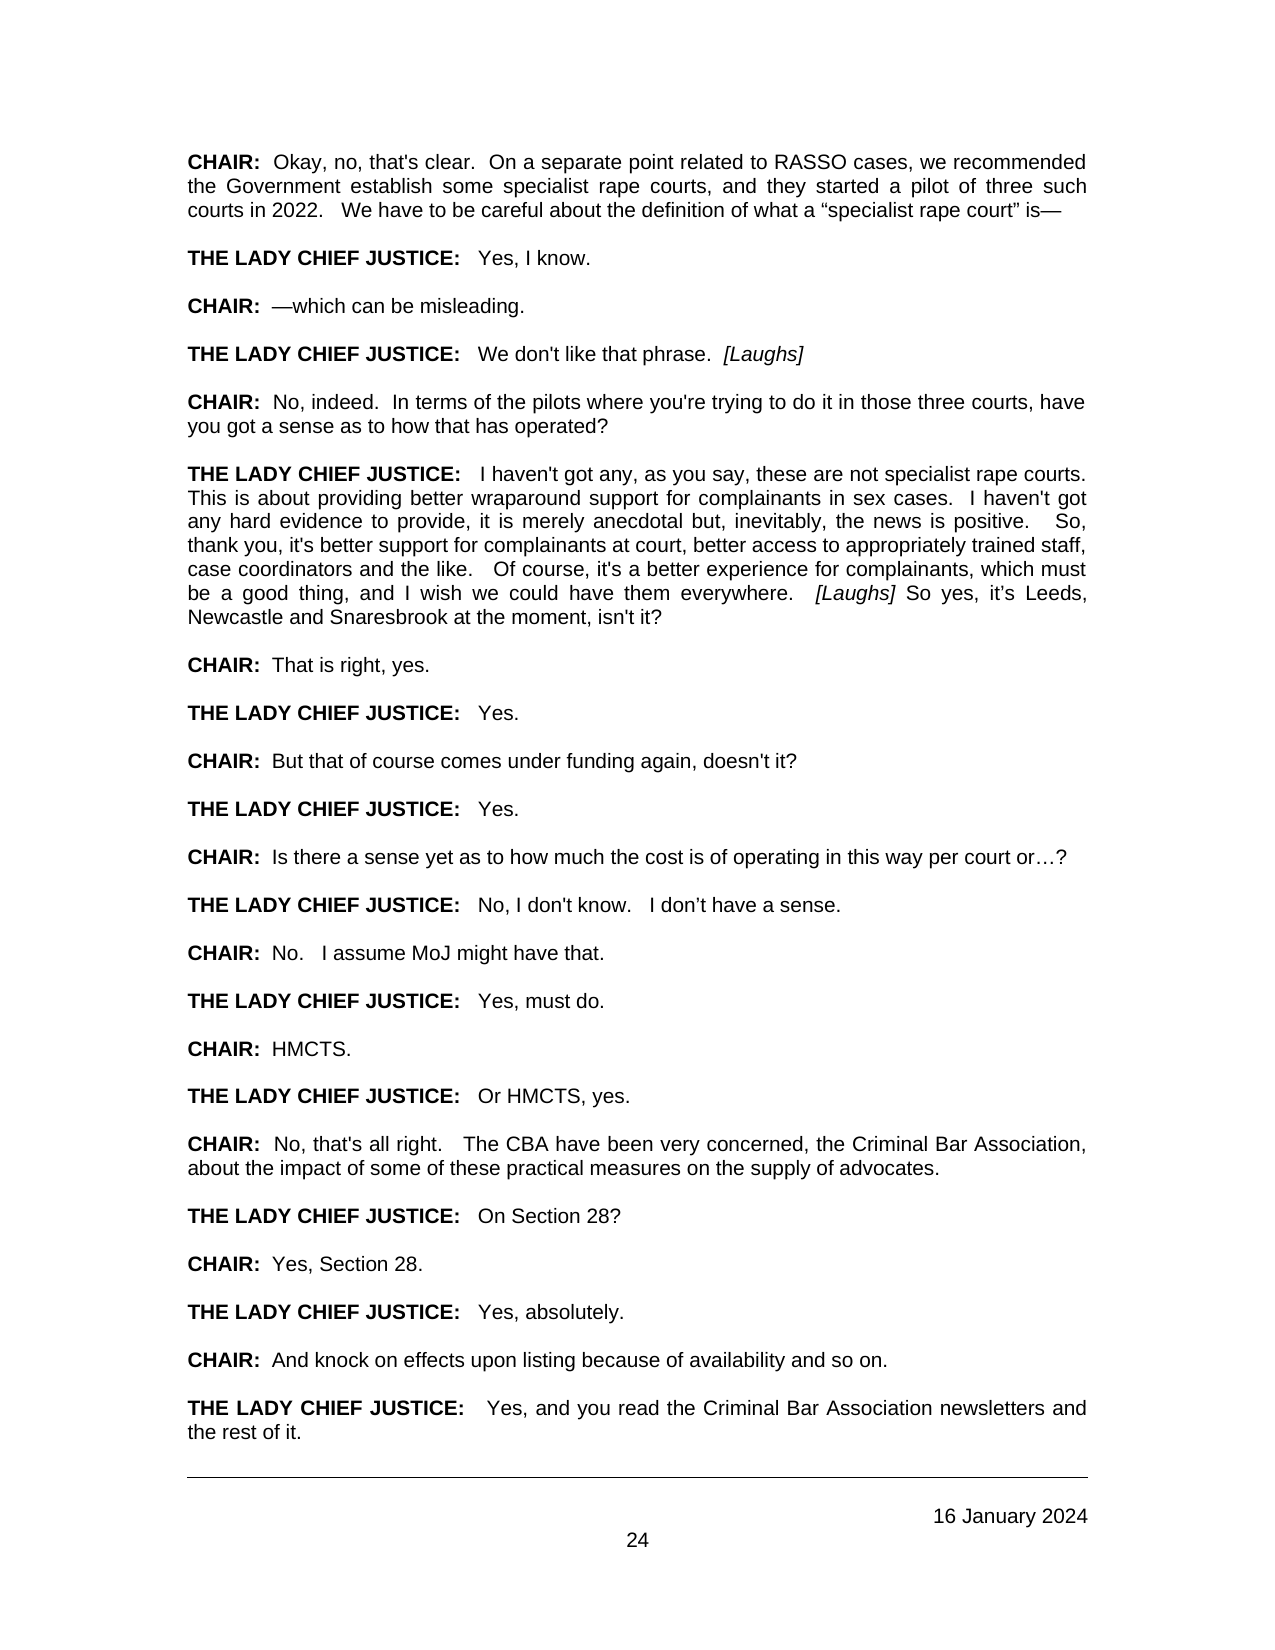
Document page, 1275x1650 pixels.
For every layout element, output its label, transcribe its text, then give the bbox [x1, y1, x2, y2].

text THE LADY CHIEF JUSTICE: Yes, absolutely. [187, 1300, 1088, 1324]
text THE LADY CHIEF JUSTICE: No, I don't know. I don’t have a sense. [187, 893, 1088, 917]
text THE LADY CHIEF JUSTICE: Yes, and you read the Criminal Bar Association newsletters and the rest of it. [187, 1396, 1088, 1444]
text THE LADY CHIEF JUSTICE: On Section 28? [187, 1204, 1088, 1228]
text THE LADY CHIEF JUSTICE: I haven't got any, as you say, these are not specialist rape courts. This is about providing better wraparound support for complainants in sex cases. I haven't got any hard evidence to provide, it is merely anecdotal but, inevitably, the news is positive. So, thank you, it's better support for complainants at court, better access to appropriately trained staff, case coordinators and the like. Of course, it's a better experience for complainants, which must be a good thing, and I wish we could have them everywhere. [Laughs] So yes, it’s Leeds, Newcastle and Snaresbrook at the moment, isn't it? [187, 461, 1088, 629]
text CHAIR: But that of course comes under funding again, doesn't it? [187, 749, 1088, 773]
text CHAIR: HMCTS. [187, 1036, 1088, 1060]
text THE LADY CHIEF JUSTICE: We don't like that phrase. [Laughs] [187, 342, 1088, 366]
text CHAIR: Okay, no, that's clear. On a separate point related to RASSO cases, we recommended the Government establish some specialist rape courts, and they started a pilot of three such courts in 2022. We have to be careful about the definition of what a “specialist rape court” is— [187, 150, 1088, 222]
text THE LADY CHIEF JUSTICE: Yes, must do. [187, 988, 1088, 1012]
text CHAIR: No, that's all right. The CBA have been very concerned, the Criminal Bar Association, about the impact of some of these practical measures on the supply of advocates. [187, 1132, 1088, 1180]
text CHAIR: No, indeed. In terms of the pilots where you're trying to do it in those three courts, have you got a sense as to how that has operated? [187, 389, 1088, 437]
text CHAIR: And knock on effects upon listing because of availability and so on. [187, 1348, 1088, 1372]
text CHAIR: No. I assume MoJ might have that. [187, 941, 1088, 964]
text THE LADY CHIEF JUSTICE: Yes. [187, 797, 1088, 821]
text THE LADY CHIEF JUSTICE: Yes. [187, 701, 1088, 725]
text CHAIR: —which can be misleading. [187, 294, 1088, 318]
text THE LADY CHIEF JUSTICE: Or HMCTS, yes. [187, 1084, 1088, 1108]
text THE LADY CHIEF JUSTICE: Yes, I know. [187, 246, 1088, 270]
text CHAIR: Is there a sense yet as to how much the cost is of operating in this way per court or…? [187, 845, 1088, 869]
text CHAIR: That is right, yes. [187, 653, 1088, 677]
text CHAIR: Yes, Section 28. [187, 1252, 1088, 1276]
